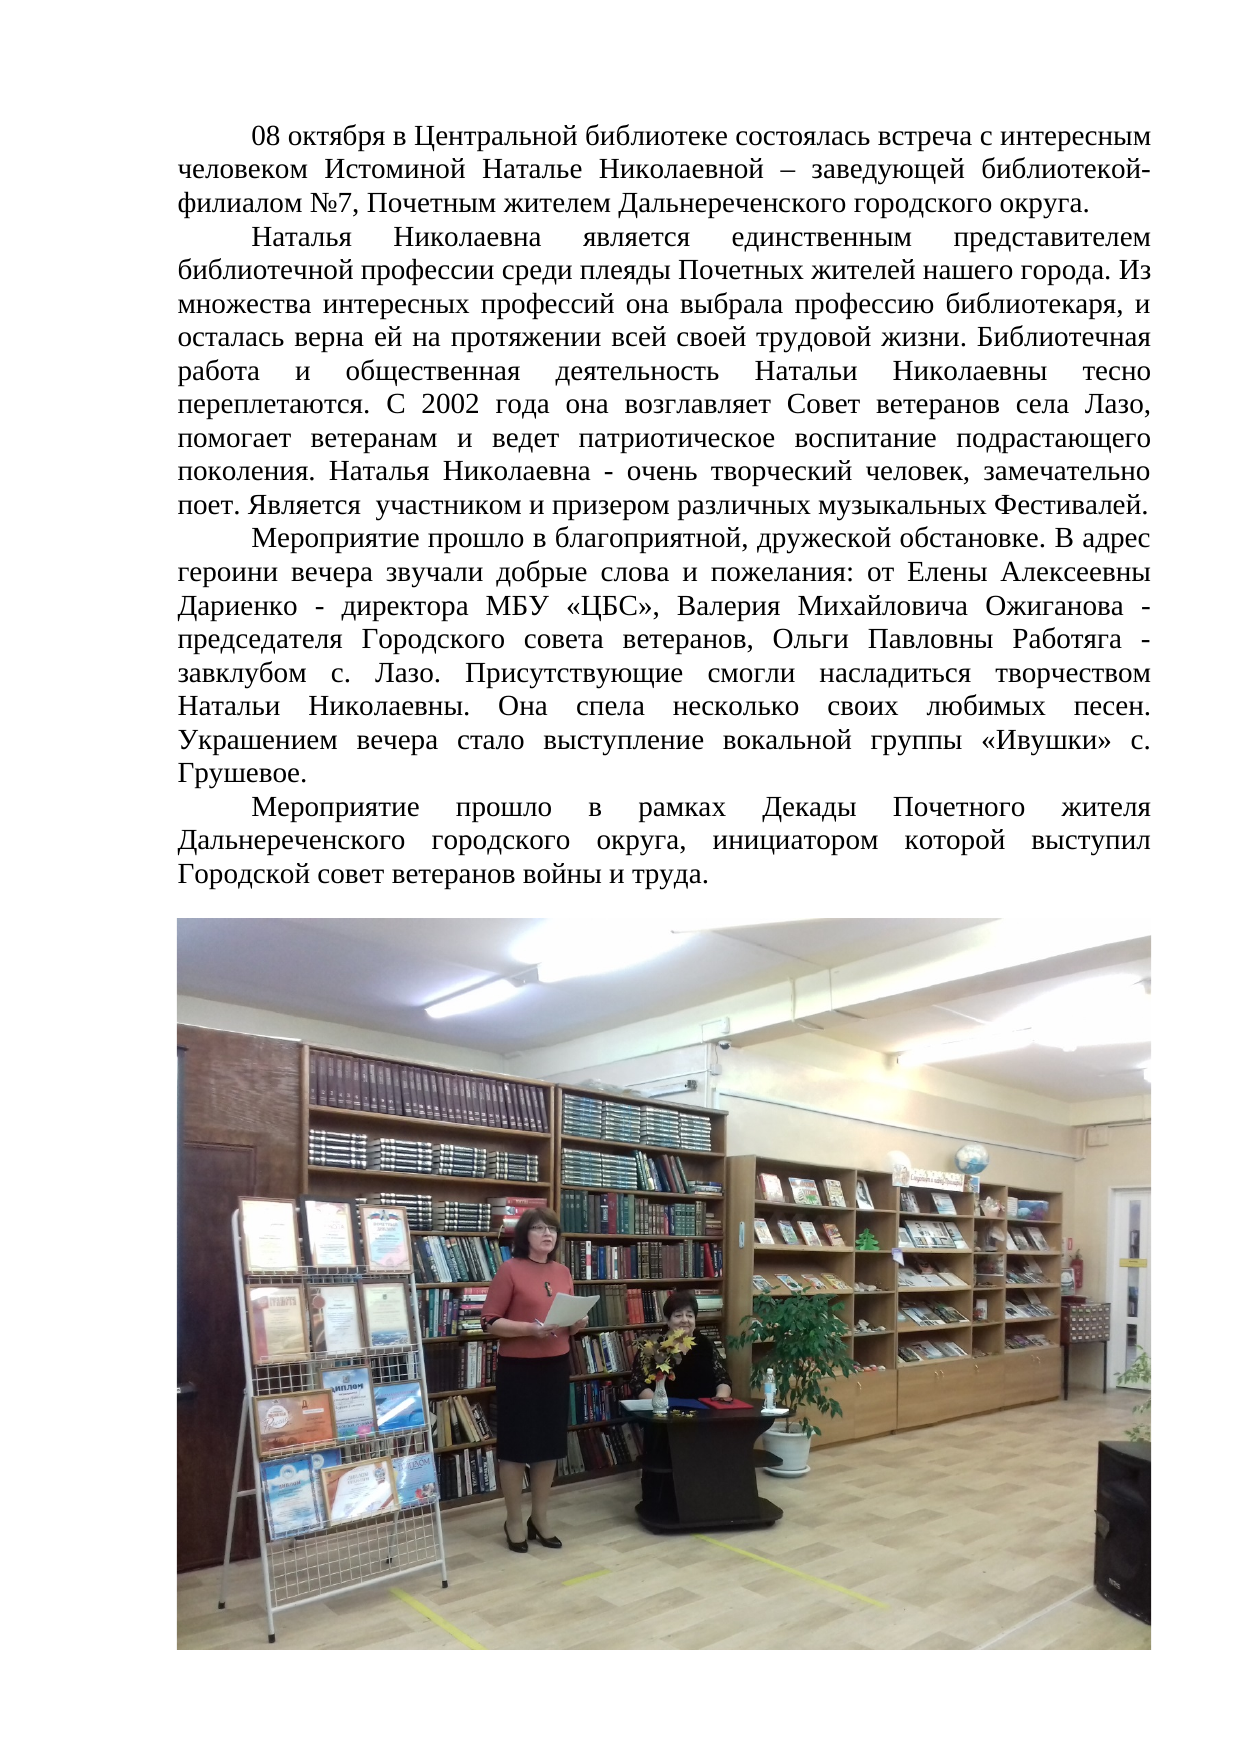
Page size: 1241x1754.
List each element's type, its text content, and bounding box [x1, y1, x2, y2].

text 08 октября в Центральной библиотеке состоялась встреча с интересным человеком Истоминой Наталье Николаевной – заведующей библиотекой-филиалом №7, Почетным жителем Дальнереченского городского округа. [177, 118, 1152, 219]
text Наталья Николаевна является единственным представителем библиотечной профессии среди плеяды Почетных жителей нашего города. Из множества интересных профессий она выбрала профессию библиотекаря, и осталась верна ей на протяжении всей своей трудовой жизни. Библиотечная работа и общественная деятельность Натальи Николаевны тесно переплетаются. С 2002 года она возглавляет Совет ветеранов села Лазо, помогает ветеранам и ведет патриотическое воспитание подрастающего поколения. Наталья Николаевна - очень творческий человек, замечательно поет. Является участником и призером различных музыкальных Фестивалей. [177, 219, 1152, 521]
text Мероприятие прошло в благоприятной, дружеской обстановке. В адрес героини вечера звучали добрые слова и пожелания: от Елены Алексеевны Дариенко - директора МБУ «ЦБС», Валерия Михайловича Ожиганова - председателя Городского совета ветеранов, Ольги Павловны Работяга - завклубом с. Лазо. Присутствующие смогли насладиться творчеством Натальи Николаевны. Она спела несколько своих любимых песен. Украшением вечера стало выступление вокальной группы «Ивушки» с. Грушевое. [177, 521, 1152, 789]
text Мероприятие прошло в рамках Декады Почетного жителя Дальнереченского городского округа, инициатором которой выступил Городской совет ветеранов войны и труда. [177, 789, 1152, 889]
picture [176, 918, 1152, 1650]
